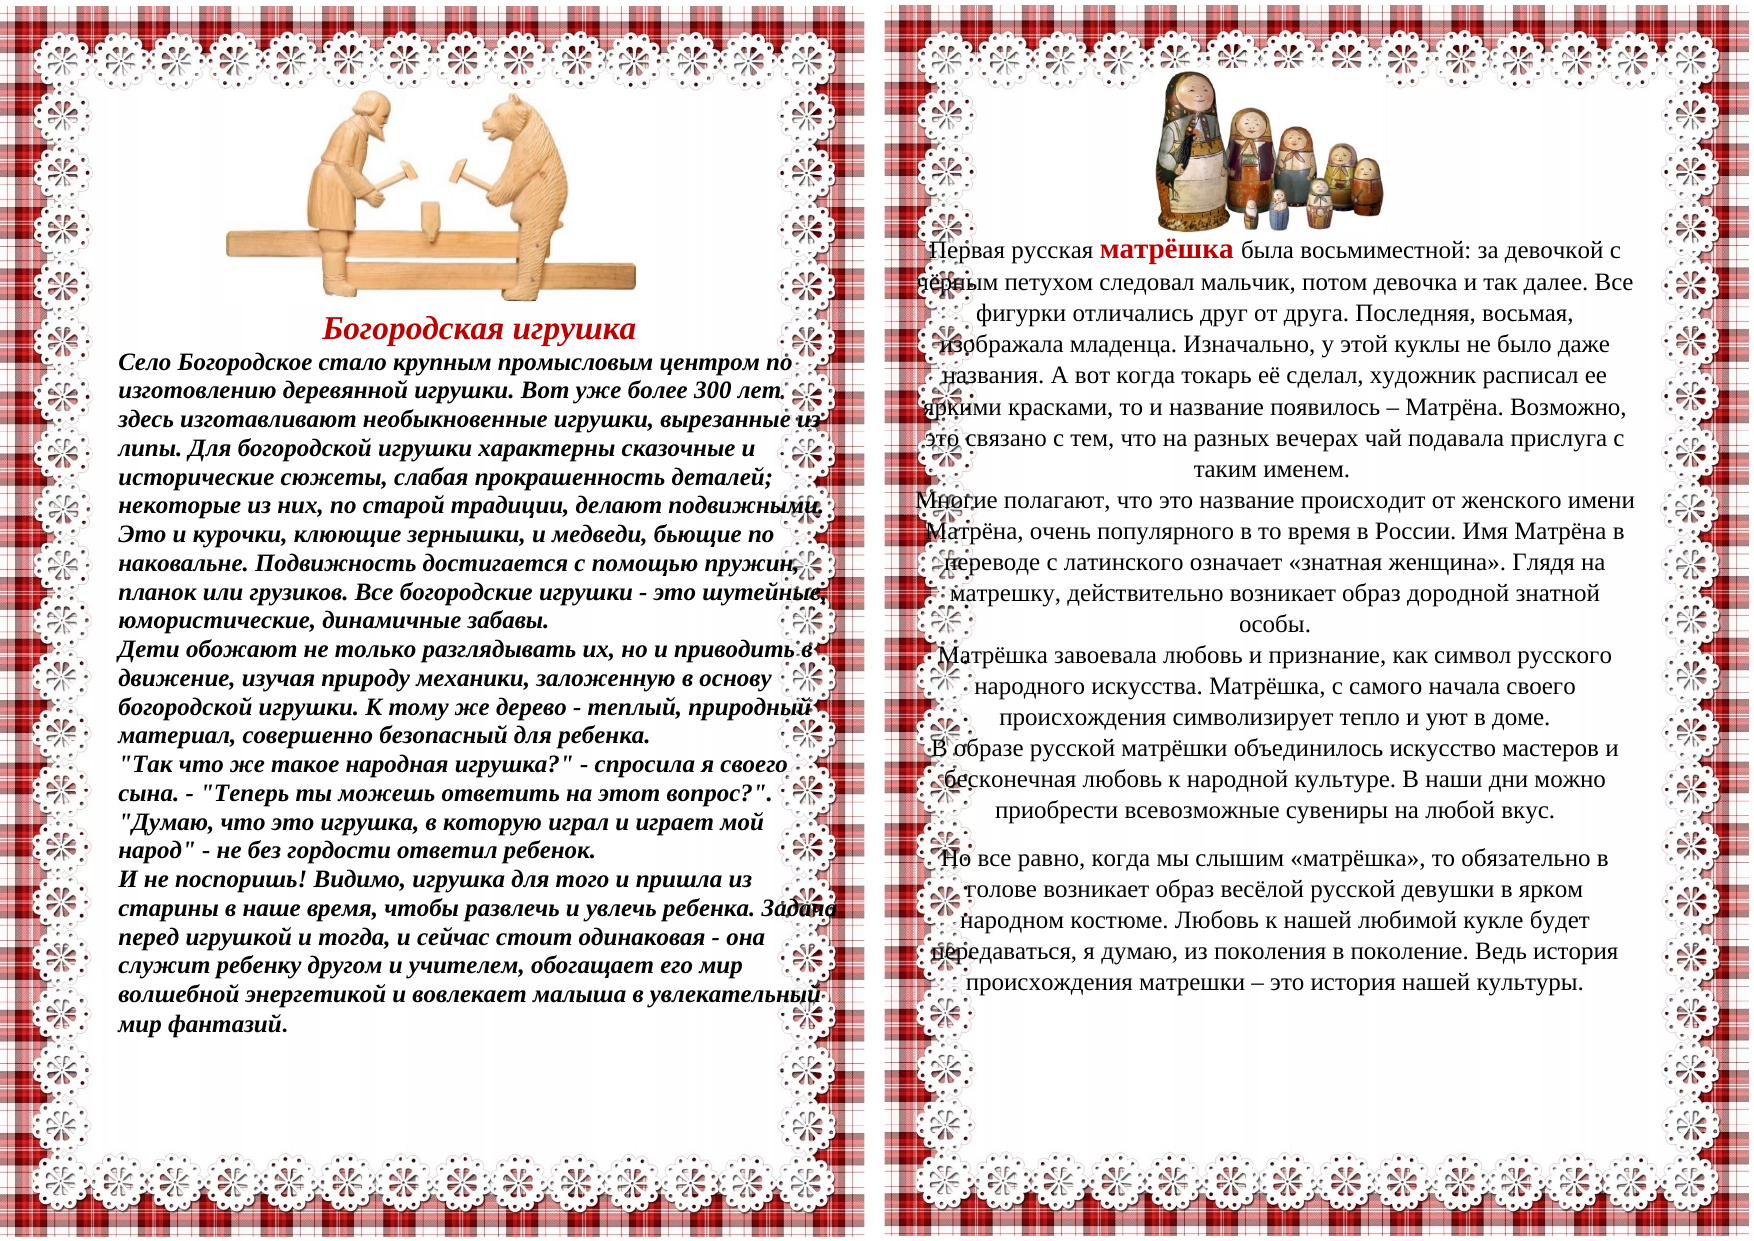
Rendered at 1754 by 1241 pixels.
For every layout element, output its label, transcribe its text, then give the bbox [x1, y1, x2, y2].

text Село Богородское стало крупным промысловым центром по изготовлению деревянной игрушки. Вот уже более 300 лет здесь изготавливают необыкновенные игрушки, вырезанные из липы. Для богородской игрушки характерны сказочные и исторические сюжеты, слабая прокрашенность деталей; некоторые из них, по старой традиции, делают подвижными. [118, 347, 840, 519]
text Но все равно, когда мы слышим «матрёшка», то обязательно в голове возникает образ весёлой русской девушки в ярком народном костюме. Любовь к нашей любимой кукле будет передаваться, я думаю, из поколения в поколение. Ведь история происхождения матрешки – это история нашей культуры. [914, 843, 1636, 996]
picture [884, 5, 1749, 1236]
text Первая русская матрёшка была восьмиместной: за девочкой с чёрным петухом следовал мальчик, потом девочка и так далее. Все фигурки отличались друг от друга. Последняя, восьмая, изображала младенца. Изначально, у этой куклы не было даже названия. А вот когда токарь её сделал, художник расписал ее яркими красками, то и название появилось – Матрёна. Возможно, это связано с тем, что на разных вечерах чай подавала прислуга с таким именем. Многие полагают, что это название происходит от женского имени Матрёна, очень популярного в то время в России. Имя Матрёна в переводе с латинского означает «знатная женщина». Глядя на матрешку, действительно возникает образ дородной знатной особы. Матрёшка завоевала любовь и признание, как символ русского народного искусства. Матрёшка, с самого начала своего происхождения символизирует тепло и уют в доме. В образе русской матрёшки объединилось искусство мастеров и бесконечная любовь к народной культуре. В наши дни можно приобрести всевозможные сувениры на любой вкус. [914, 232, 1636, 824]
text "Так что же такое народная игрушка?" - спросила я своего сына. - "Теперь ты можешь ответить на этот вопрос?". "Думаю, что это игрушка, в которую играл и играет мой народ" - не без гордости ответил ребенок. [118, 749, 840, 864]
picture [0, 6, 865, 1237]
text И не поспоришь! Видимо, игрушка для того и пришла из старины в наше время, чтобы развлечь и увлечь ребенка. Задача перед игрушкой и тогда, и сейчас стоит одинаковая - она служит ребенку другом и учителем, обогащает его мир волшебной энергетикой и вовлекает малыша в увлекательный мир фантазий. [118, 864, 840, 1038]
text Богородская игрушка [118, 308, 840, 347]
text Это и курочки, клюющие зернышки, и медведи, бьющие по наковальне. Подвижность достигается с помощью пружин, планок или грузиков. Все богородские игрушки - это шутейные, юмористические, динамичные забавы. [118, 519, 840, 634]
text Дети обожают не только разглядывать их, но и приводить в движение, изучая природу механики, заложенную в основу богородской игрушки. К тому же дерево - теплый, природный материал, совершенно безопасный для ребенка. [118, 634, 840, 749]
